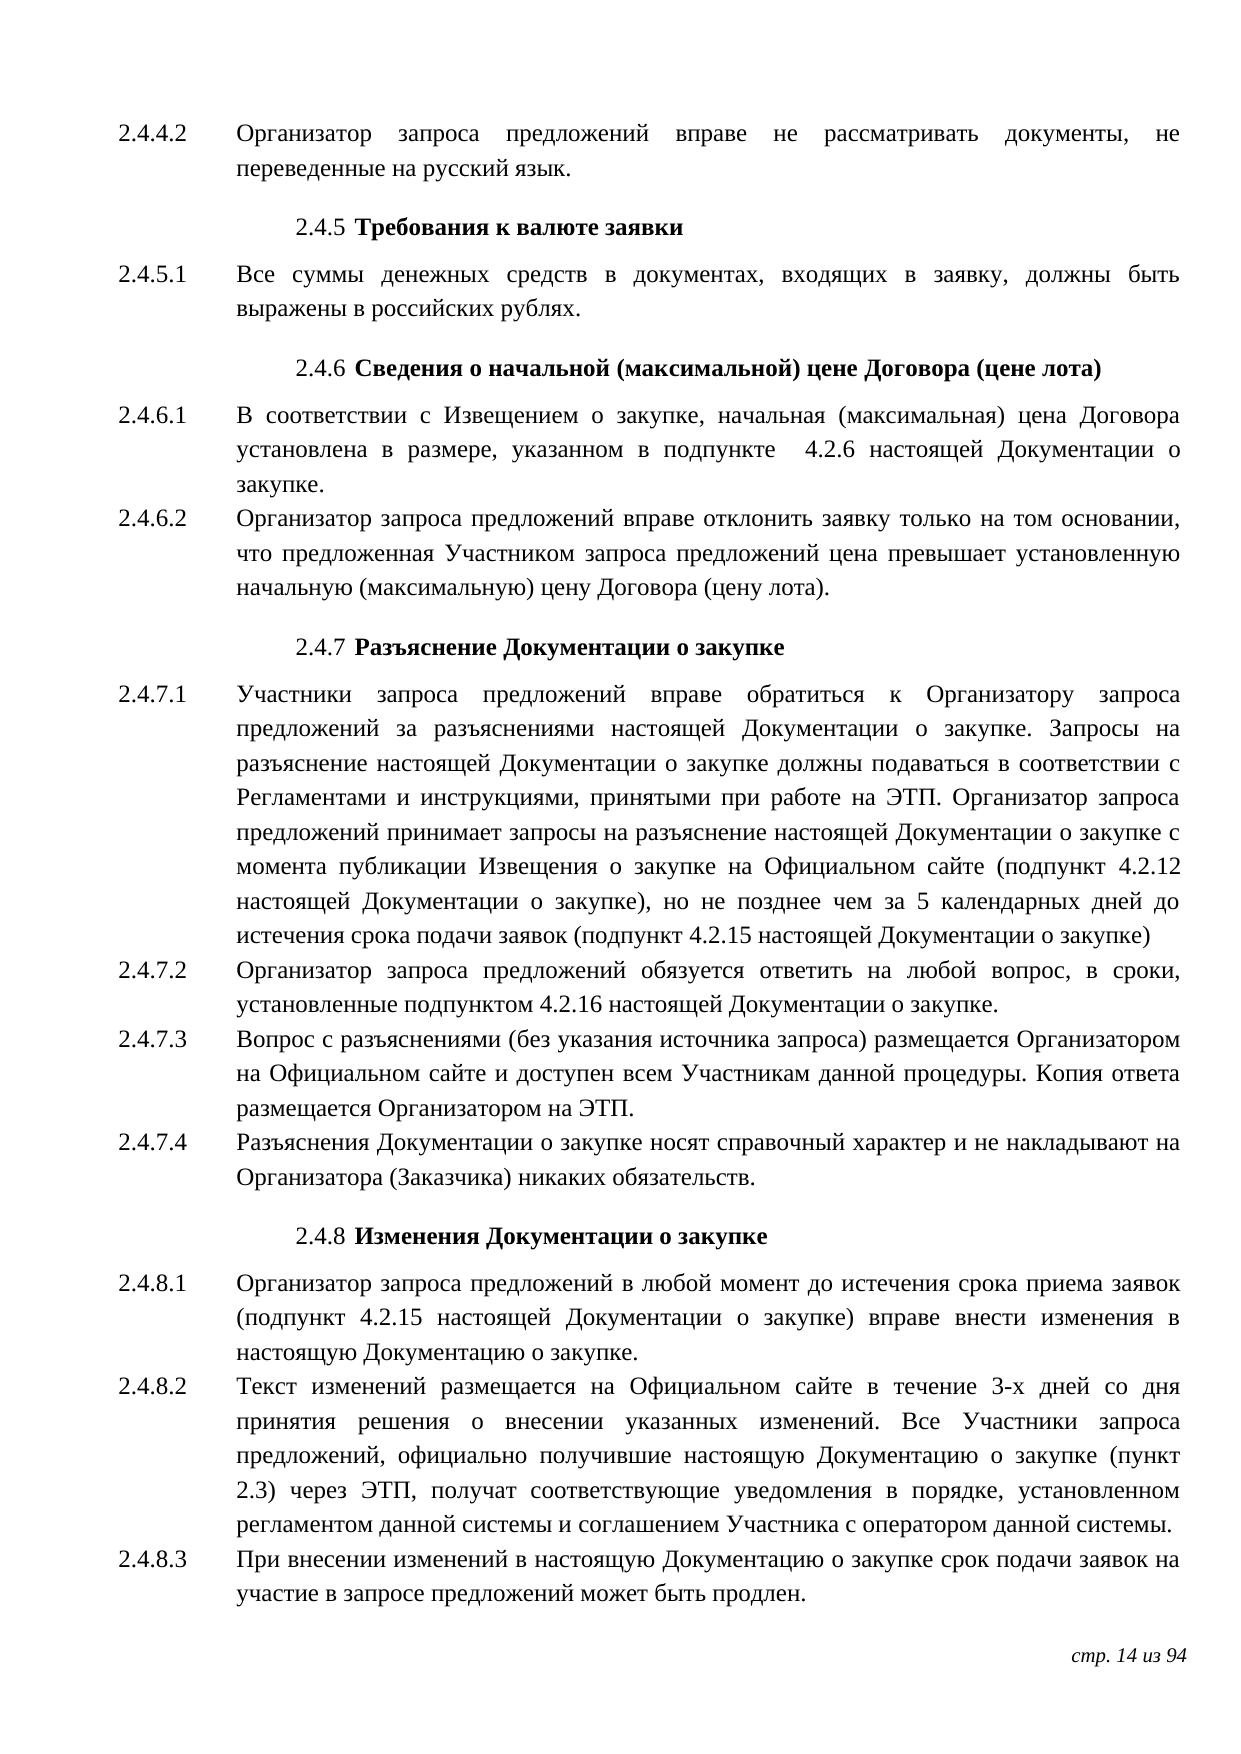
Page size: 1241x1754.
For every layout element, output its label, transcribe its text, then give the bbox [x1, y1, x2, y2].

text Сведения о начальной (максимальной) цене Договора (цене лота) [236, 353, 1181, 382]
text Участники запроса предложений вправе обратиться к Организатору запроса предложений за разъяснениями настоящей Документации о закупке. Запросы на разъяснение настоящей Документации о закупке должны подаваться в соответствии с Регламентами и инструкциями, принятыми при работе на ЭТП. Организатор запроса предложений принимает запросы на разъяснение настоящей Документации о закупке с момента публикации Извещения о закупке на Официальном сайте (подпункт 4.2.12 настоящей Документации о закупке), но не позднее чем за 5 календарных дней до истечения срока подачи заявок (подпункт 4.2.15 настоящей Документации о закупке) [118, 679, 1181, 949]
list Текст изменений размещается на Официальном сайте в течение 3-х дней со дня принятия решения о внесении указанных изменений. Все Участники запроса предложений, официально получившие настоящую Документацию о закупке (пункт 2.3) через ЭТП, получат соответствующие уведомления в порядке, установленном регламентом данной системы и соглашением Участника с оператором данной системы. [118, 1371, 1181, 1538]
list Организатор запроса предложений вправе не рассматривать документы, не переведенные на русский язык. [118, 118, 1181, 181]
text Вопрос с разъяснениями (без указания источника запроса) размещается Организатором на Официальном сайте и доступен всем Участникам данной процедуры. Копия ответа размещается Организатором на ЭТП. [118, 1024, 1181, 1121]
text Требования к валюте заявки [236, 212, 1181, 241]
text Разъяснение Документации о закупке [236, 632, 1181, 661]
text Разъяснения Документации о закупке носят справочный характер и не накладывают на Организатора (Заказчика) никаких обязательств. [118, 1127, 1181, 1190]
text Организатор запроса предложений обязуется ответить на любой вопрос, в сроки, установленные подпунктом 4.2.16 настоящей Документации о закупке. [118, 955, 1181, 1018]
list Все суммы денежных средств в документах, входящих в заявку, должны быть выражены в российских рублях. [118, 259, 1181, 322]
list При внесении изменений в настоящую Документацию о закупке срок подачи заявок на участие в запросе предложений может быть продлен. [118, 1544, 1181, 1607]
list Организатор запроса предложений в любой момент до истечения срока приема заявок (подпункт 4.2.15 настоящей Документации о закупке) вправе внести изменения в настоящую Документацию о закупке. [118, 1268, 1181, 1366]
text Изменения Документации о закупке [236, 1221, 1181, 1250]
text В соответствии с Извещением о закупке, начальная (максимальная) цена Договора установлена в размере, указанном в подпункте 4.2.6 настоящей Документации о закупке. [118, 400, 1181, 498]
text Организатор запроса предложений вправе отклонить заявку только на том основании, что предложенная Участником запроса предложений цена превышает установленную начальную (максимальную) цену Договора (цену лота). [118, 503, 1181, 601]
